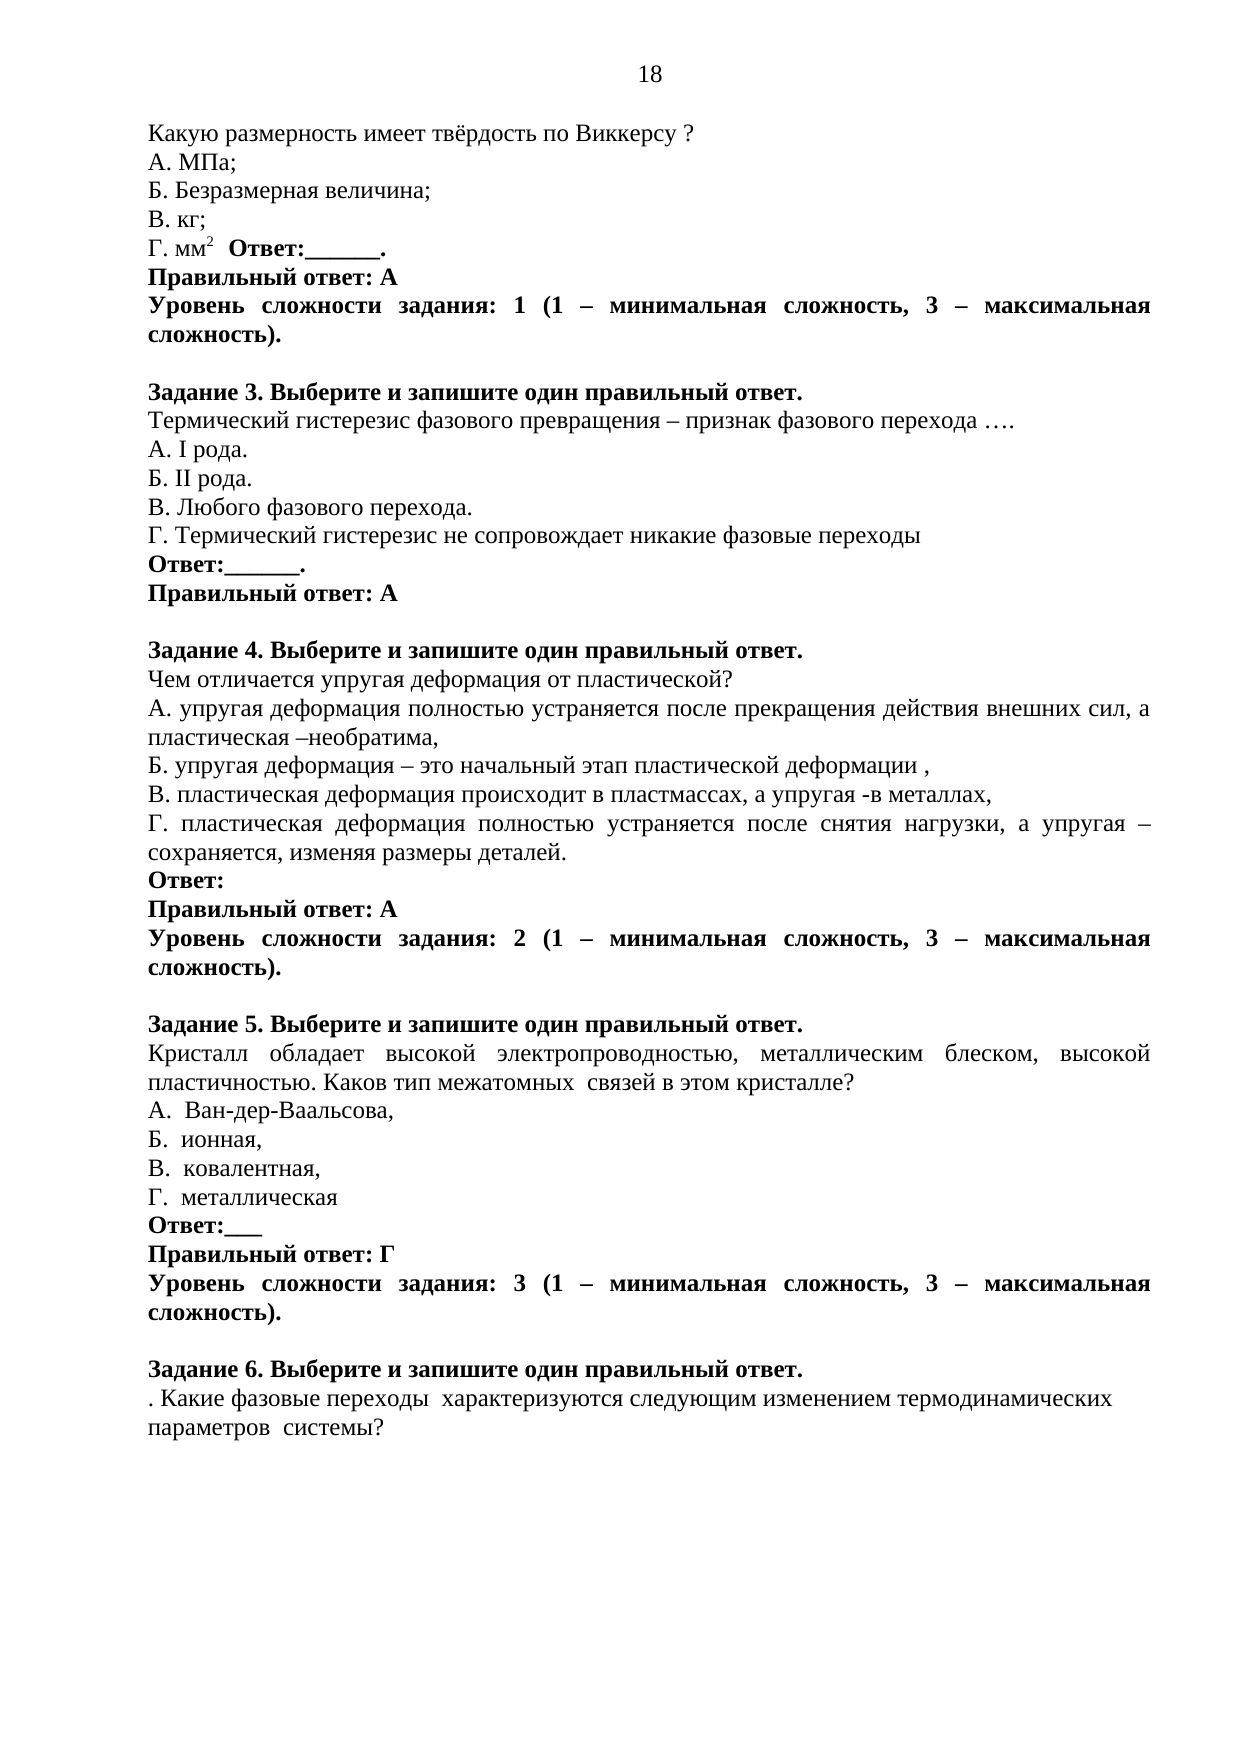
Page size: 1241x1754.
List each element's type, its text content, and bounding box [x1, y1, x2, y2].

text Задание 4. Выберите и запишите один правильный ответ. [148, 636, 1152, 664]
text Ответ:______. [148, 549, 1152, 578]
text Правильный ответ: А [148, 578, 1152, 607]
text Правильный ответ: А [148, 894, 1152, 923]
text Правильный ответ: А [148, 262, 1152, 291]
text Уровень сложности задания: 2 (1 – минимальная сложность, 3 – максимальная сложность). [148, 923, 1152, 981]
text В. пластическая деформация происходит в пластмассах, а упругая -в металлах, [148, 779, 1152, 808]
text Г. металлическая [148, 1182, 1152, 1211]
text Кристалл обладает высокой электропроводностью, металлическим блеском, высокой пластичностью. Каков тип межатомных связей в этом кристалле? [148, 1038, 1152, 1096]
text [148, 291, 1152, 348]
text Чем отличается упругая деформация от пластической? [148, 664, 1152, 693]
text Г. пластическая деформация полностью устраняется после снятия нагрузки, а упругая – сохраняется, изменяя размеры деталей. [148, 808, 1152, 866]
text Ответ:___ [148, 1211, 1152, 1239]
text Ответ: [148, 866, 1152, 894]
text Б. II рода. [148, 463, 1152, 492]
text Задание 5. Выберите и запишите один правильный ответ. [148, 1009, 1152, 1038]
text В. кг; [148, 204, 1152, 233]
text А. МПа; [148, 147, 1152, 176]
text Какую размерность имеет твёрдость по Виккерсу ? [148, 118, 1152, 147]
text Г. мм2 Ответ:______. [148, 233, 1152, 262]
text Б. упругая деформация – это начальный этап пластической деформации , [148, 751, 1152, 779]
text . Какие фазовые переходы характеризуются следующим изменением термодинамических параметров системы? [148, 1383, 1152, 1441]
text А. упругая деформация полностью устраняется после прекращения действия внешних сил, а пластическая –необратима, [148, 693, 1152, 751]
text А. Ван-дер-Ваальсова, [148, 1096, 1152, 1124]
text А. I рода. [148, 434, 1152, 463]
text Задание 6. Выберите и запишите один правильный ответ. [148, 1354, 1152, 1383]
text Правильный ответ: Г [148, 1239, 1152, 1268]
text В. Любого фазового перехода. [148, 492, 1152, 521]
text Уровень сложности задания: 3 (1 – минимальная сложность, 3 – максимальная сложность). [148, 1268, 1152, 1326]
text Задание 3. Выберите и запишите один правильный ответ. [148, 377, 1152, 406]
text В. ковалентная, [148, 1153, 1152, 1182]
text Г. Термический гистерезис не сопровождает никакие фазовые переходы [148, 521, 1152, 549]
text Б. Безразмерная величина; [148, 176, 1152, 204]
text Б. ионная, [148, 1124, 1152, 1153]
text Термический гистерезис фазового превращения – признак фазового перехода …. [148, 406, 1152, 434]
